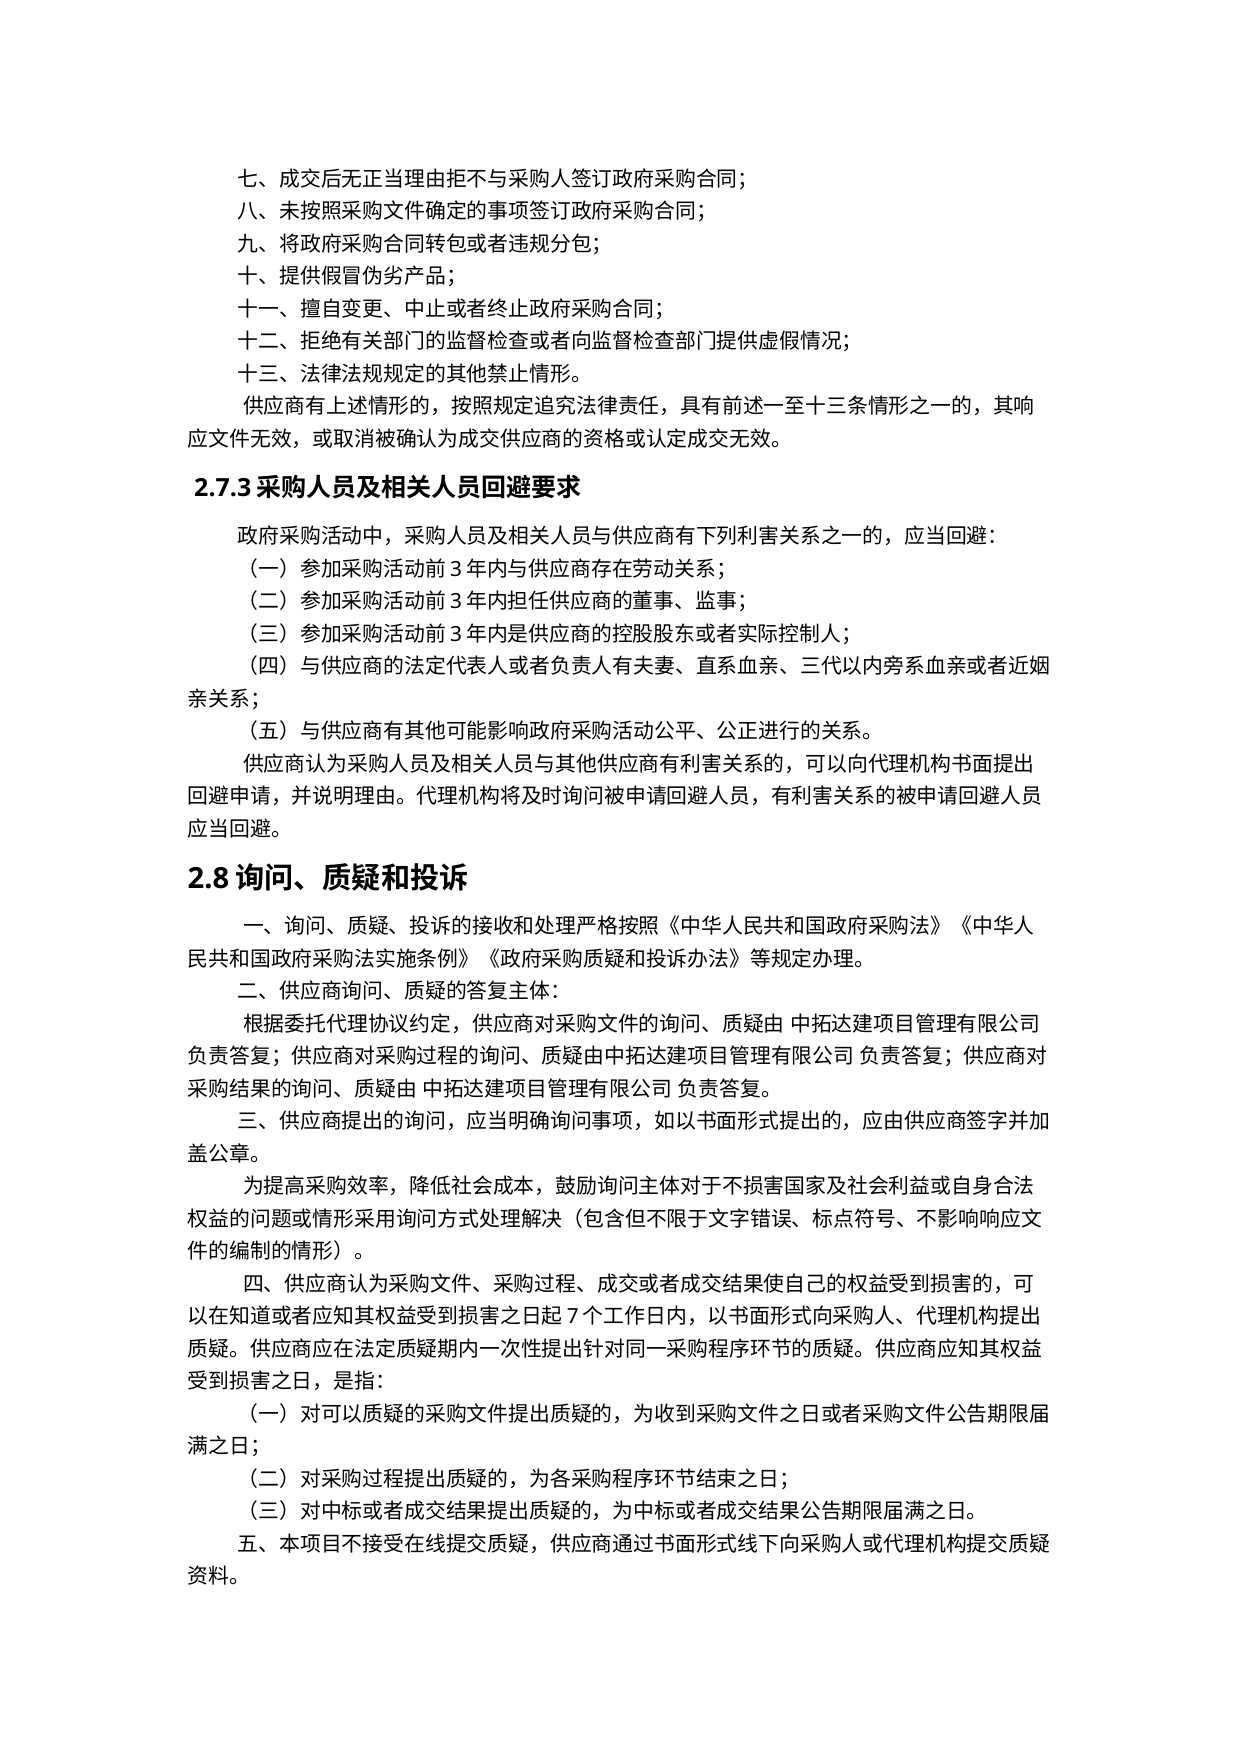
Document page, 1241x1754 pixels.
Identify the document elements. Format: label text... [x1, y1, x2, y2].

text （二）对采购过程提出质疑的，为各采购程序环节结束之日； [187, 1462, 1053, 1494]
text 政府采购活动中，采购人员及相关人员与供应商有下列利害关系之一的，应当回避： [187, 519, 1053, 552]
text 供应商有上述情形的，按照规定追究法律责任，具有前述一至十三条情形之一的，其响应文件无效，或取消被确认为成交供应商的资格或认定成交无效。 [187, 389, 1053, 454]
text 七、成交后无正当理由拒不与采购人签订政府采购合同； [187, 162, 1053, 194]
text （五）与供应商有其他可能影响政府采购活动公平、公正进行的关系。 [187, 714, 1053, 747]
text 三、供应商提出的询问，应当明确询问事项，如以书面形式提出的，应由供应商签字并加盖公章。 [187, 1104, 1053, 1169]
text （一）参加采购活动前3年内与供应商存在劳动关系； [187, 552, 1053, 584]
text 五、本项目不接受在线提交质疑，供应商通过书面形式线下向采购人或代理机构提交质疑资料。 [187, 1527, 1053, 1592]
text 根据委托代理协议约定，供应商对采购文件的询问、质疑由 中拓达建项目管理有限公司 负责答复；供应商对采购过程的询问、质疑由中拓达建项目管理有限公司 负责答复；供应商对采购结果的询问、质疑由 中拓达建项目管理有限公司 负责答复。 [187, 1007, 1053, 1104]
text （三）参加采购活动前3年内是供应商的控股股东或者实际控制人； [187, 617, 1053, 649]
text 十、提供假冒伪劣产品； [187, 259, 1053, 292]
text 十一、擅自变更、中止或者终止政府采购合同； [187, 292, 1053, 324]
text （一）对可以质疑的采购文件提出质疑的，为收到采购文件之日或者采购文件公告期限届满之日； [187, 1397, 1053, 1462]
text 2.7.3采购人员及相关人员回避要求 [187, 454, 1053, 519]
text 二、供应商询问、质疑的答复主体： [187, 974, 1053, 1007]
text 四、供应商认为采购文件、采购过程、成交或者成交结果使自己的权益受到损害的，可以在知道或者应知其权益受到损害之日起7个工作日内，以书面形式向采购人、代理机构提出质疑。供应商应在法定质疑期内一次性提出针对同一采购程序环节的质疑。供应商应知其权益受到损害之日，是指： [187, 1267, 1053, 1397]
text 十三、法律法规规定的其他禁止情形。 [187, 357, 1053, 389]
text 为提高采购效率，降低社会成本，鼓励询问主体对于不损害国家及社会利益或自身合法权益的问题或情形采用询问方式处理解决（包含但不限于文字错误、标点符号、不影响响应文件的编制的情形）。 [187, 1169, 1053, 1267]
text （二）参加采购活动前3年内担任供应商的董事、监事； [187, 584, 1053, 617]
text 八、未按照采购文件确定的事项签订政府采购合同； [187, 194, 1053, 227]
text （四）与供应商的法定代表人或者负责人有夫妻、直系血亲、三代以内旁系血亲或者近姻亲关系； [187, 649, 1053, 714]
text 九、将政府采购合同转包或者违规分包； [187, 227, 1053, 259]
text 2.8询问、质疑和投诉 [187, 844, 1053, 909]
text 供应商认为采购人员及相关人员与其他供应商有利害关系的，可以向代理机构书面提出回避申请，并说明理由。代理机构将及时询问被申请回避人员，有利害关系的被申请回避人员应当回避。 [187, 747, 1053, 844]
text 十二、拒绝有关部门的监督检查或者向监督检查部门提供虚假情况； [187, 324, 1053, 357]
text 一、询问、质疑、投诉的接收和处理严格按照《中华人民共和国政府采购法》《中华人民共和国政府采购法实施条例》《政府采购质疑和投诉办法》等规定办理。 [187, 909, 1053, 974]
text （三）对中标或者成交结果提出质疑的，为中标或者成交结果公告期限届满之日。 [187, 1494, 1053, 1527]
